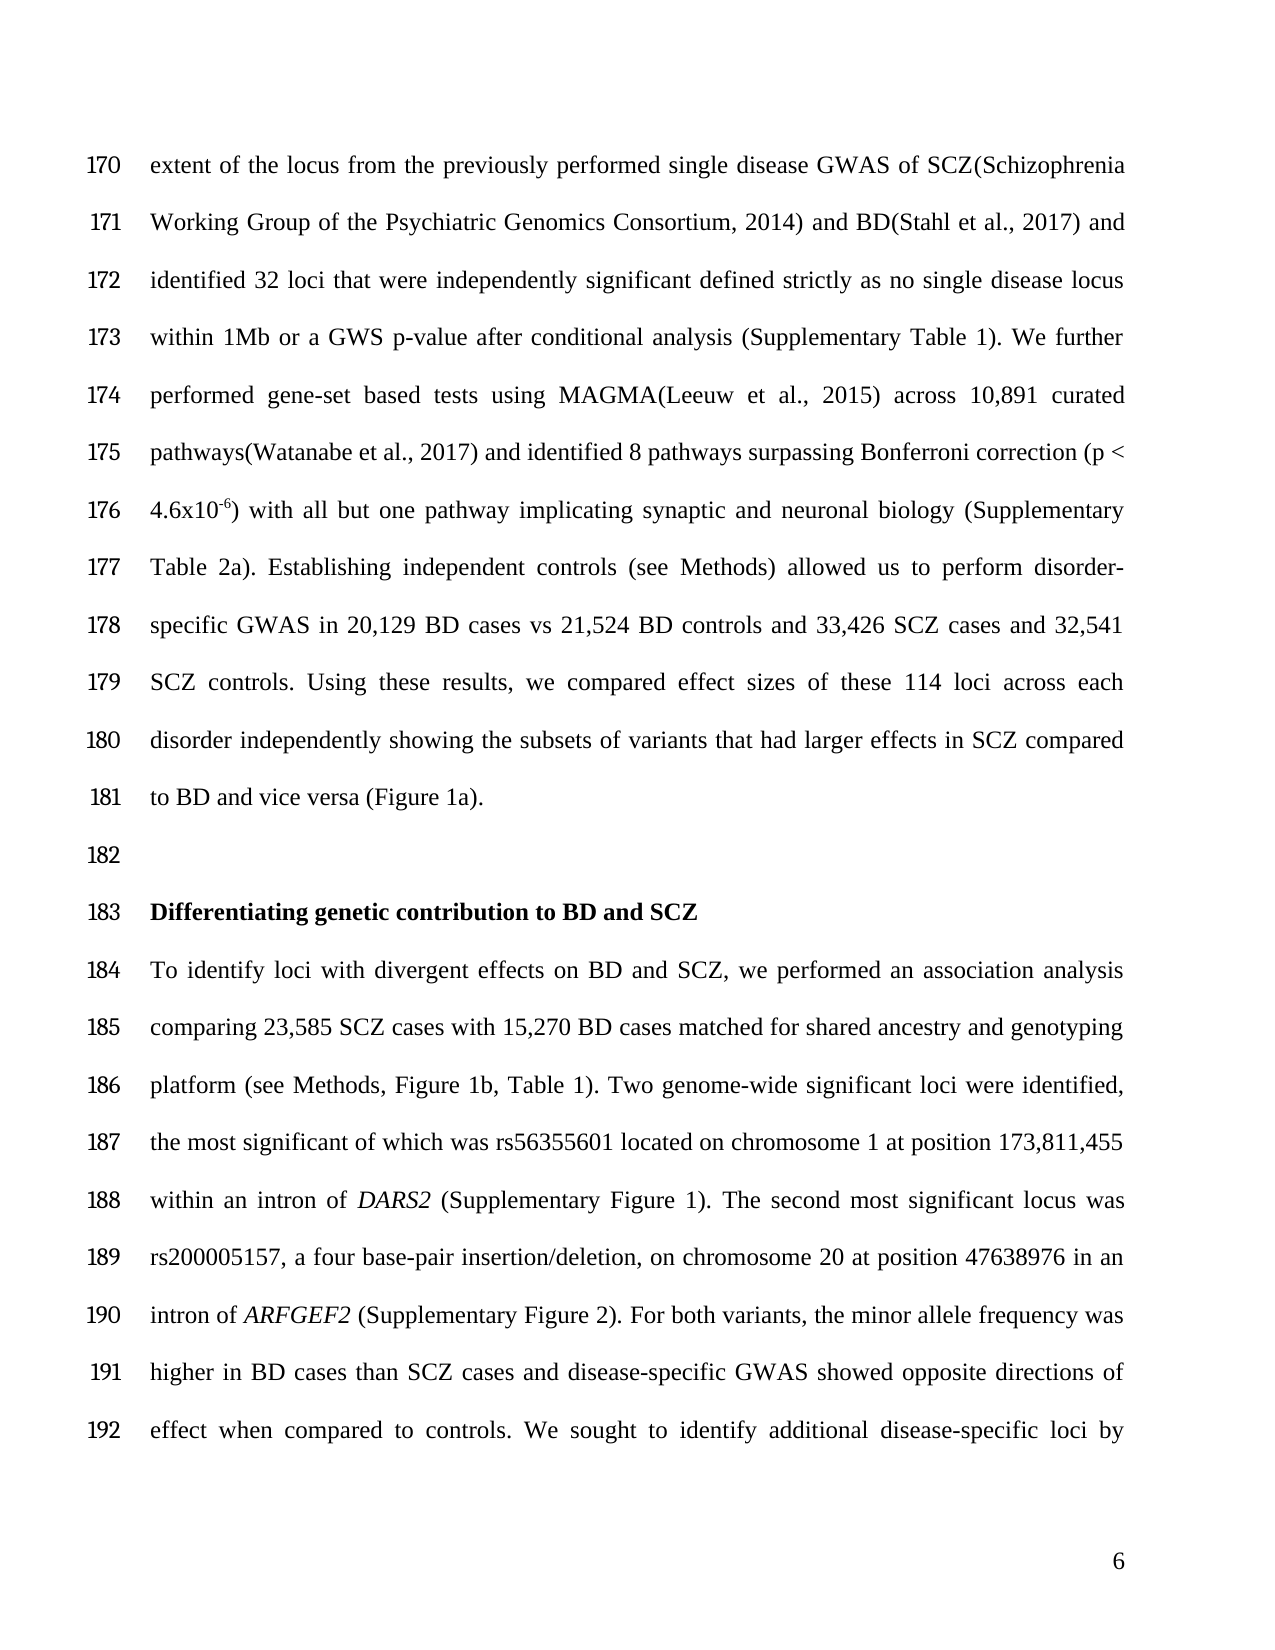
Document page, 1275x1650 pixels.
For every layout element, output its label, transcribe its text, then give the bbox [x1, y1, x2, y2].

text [150, 150, 1125, 811]
text Differentiating genetic contribution to BD and SCZ [150, 897, 1125, 926]
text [150, 955, 1125, 1444]
